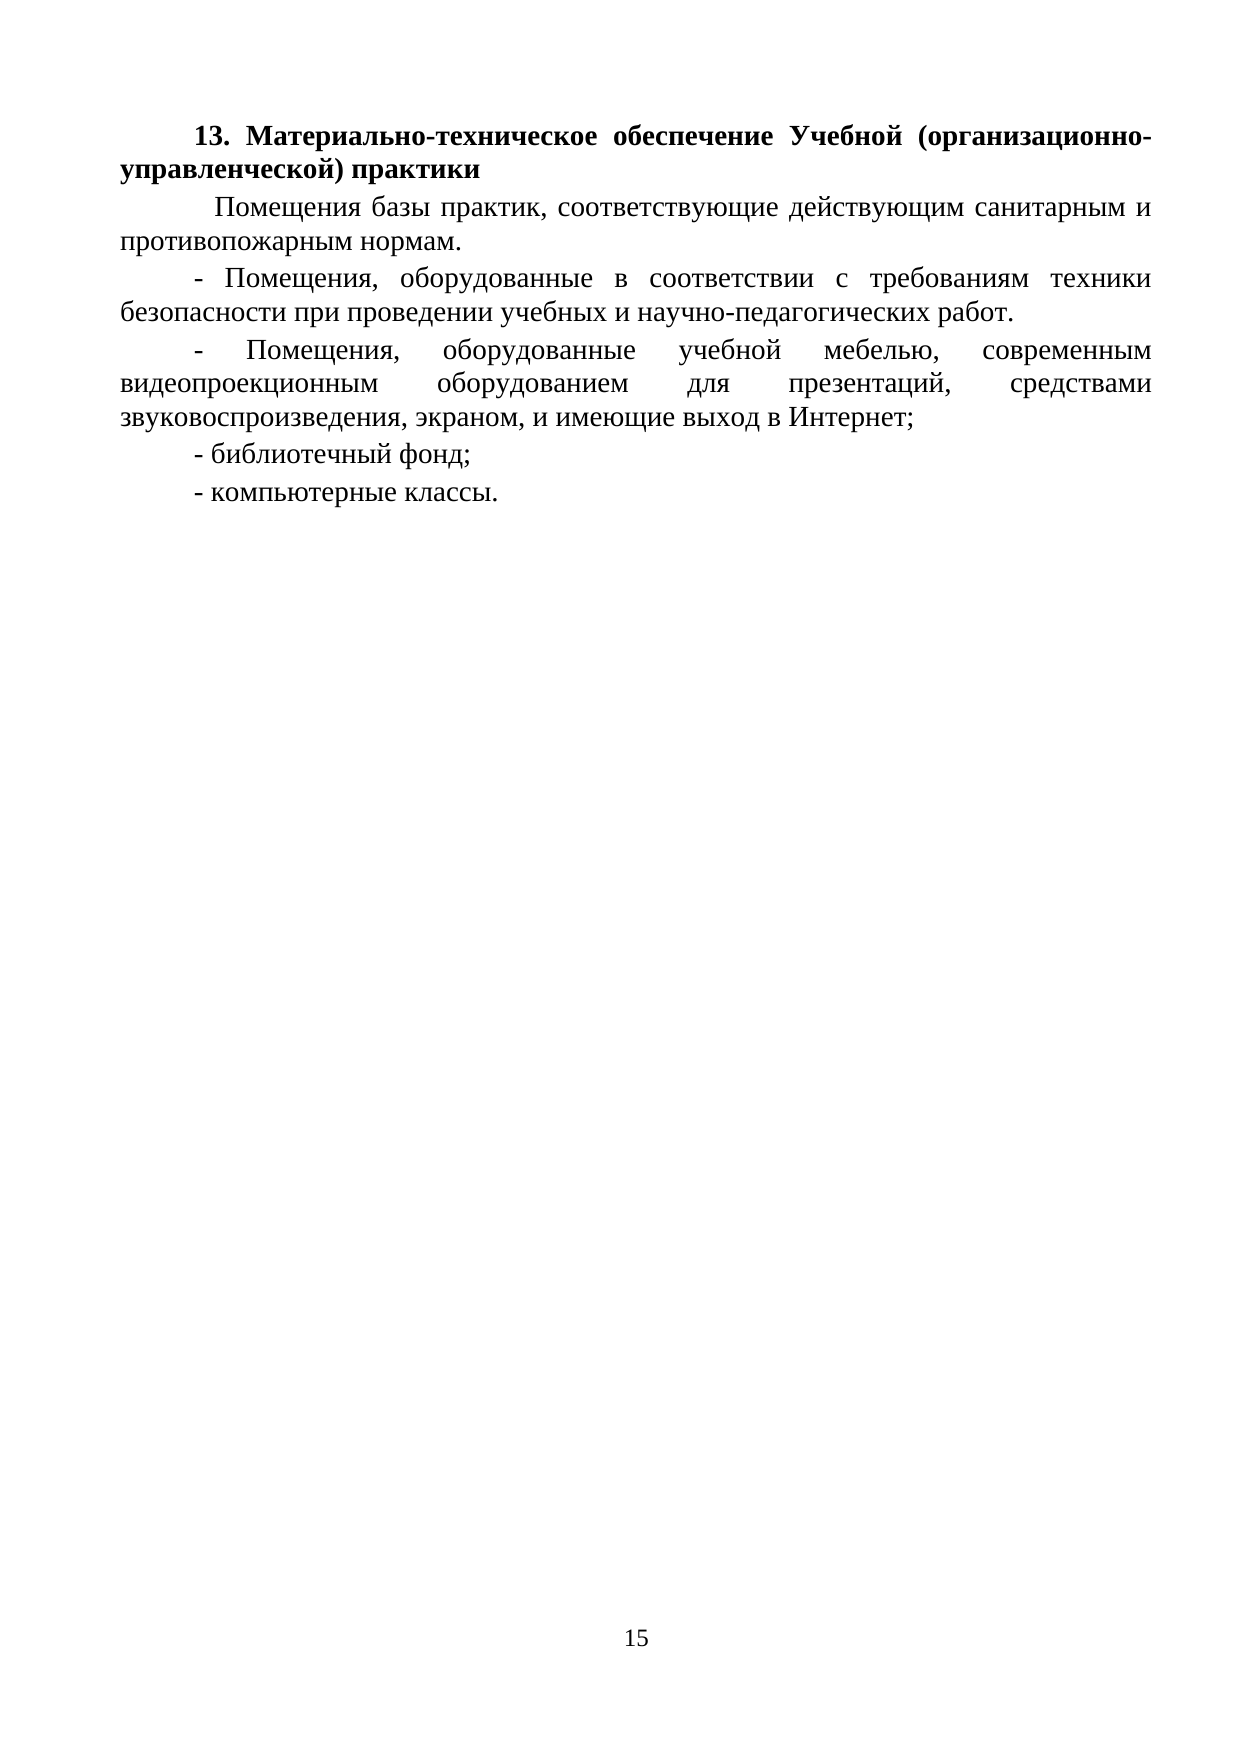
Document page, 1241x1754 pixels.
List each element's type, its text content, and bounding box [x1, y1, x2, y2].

text - библиотечный фонд; [120, 437, 1152, 470]
text Помещения базы практик, соответствующие действующим санитарным и противопожарным нормам. [120, 189, 1152, 256]
text - Помещения, оборудованные учебной мебелью, современным видеопроекционным оборудованием для презентаций, средствами звуковоспроизведения, экраном, и имеющие выход в Интернет; [120, 332, 1152, 432]
text - компьютерные классы. [120, 474, 1152, 508]
text - Помещения, оборудованные в соответствии с требованиям техники безопасности при проведении учебных и научно-педагогических работ. [120, 261, 1152, 328]
text 13. Материально-техническое обеспечение Учебной (организационно-управленческой) практики [120, 118, 1152, 185]
